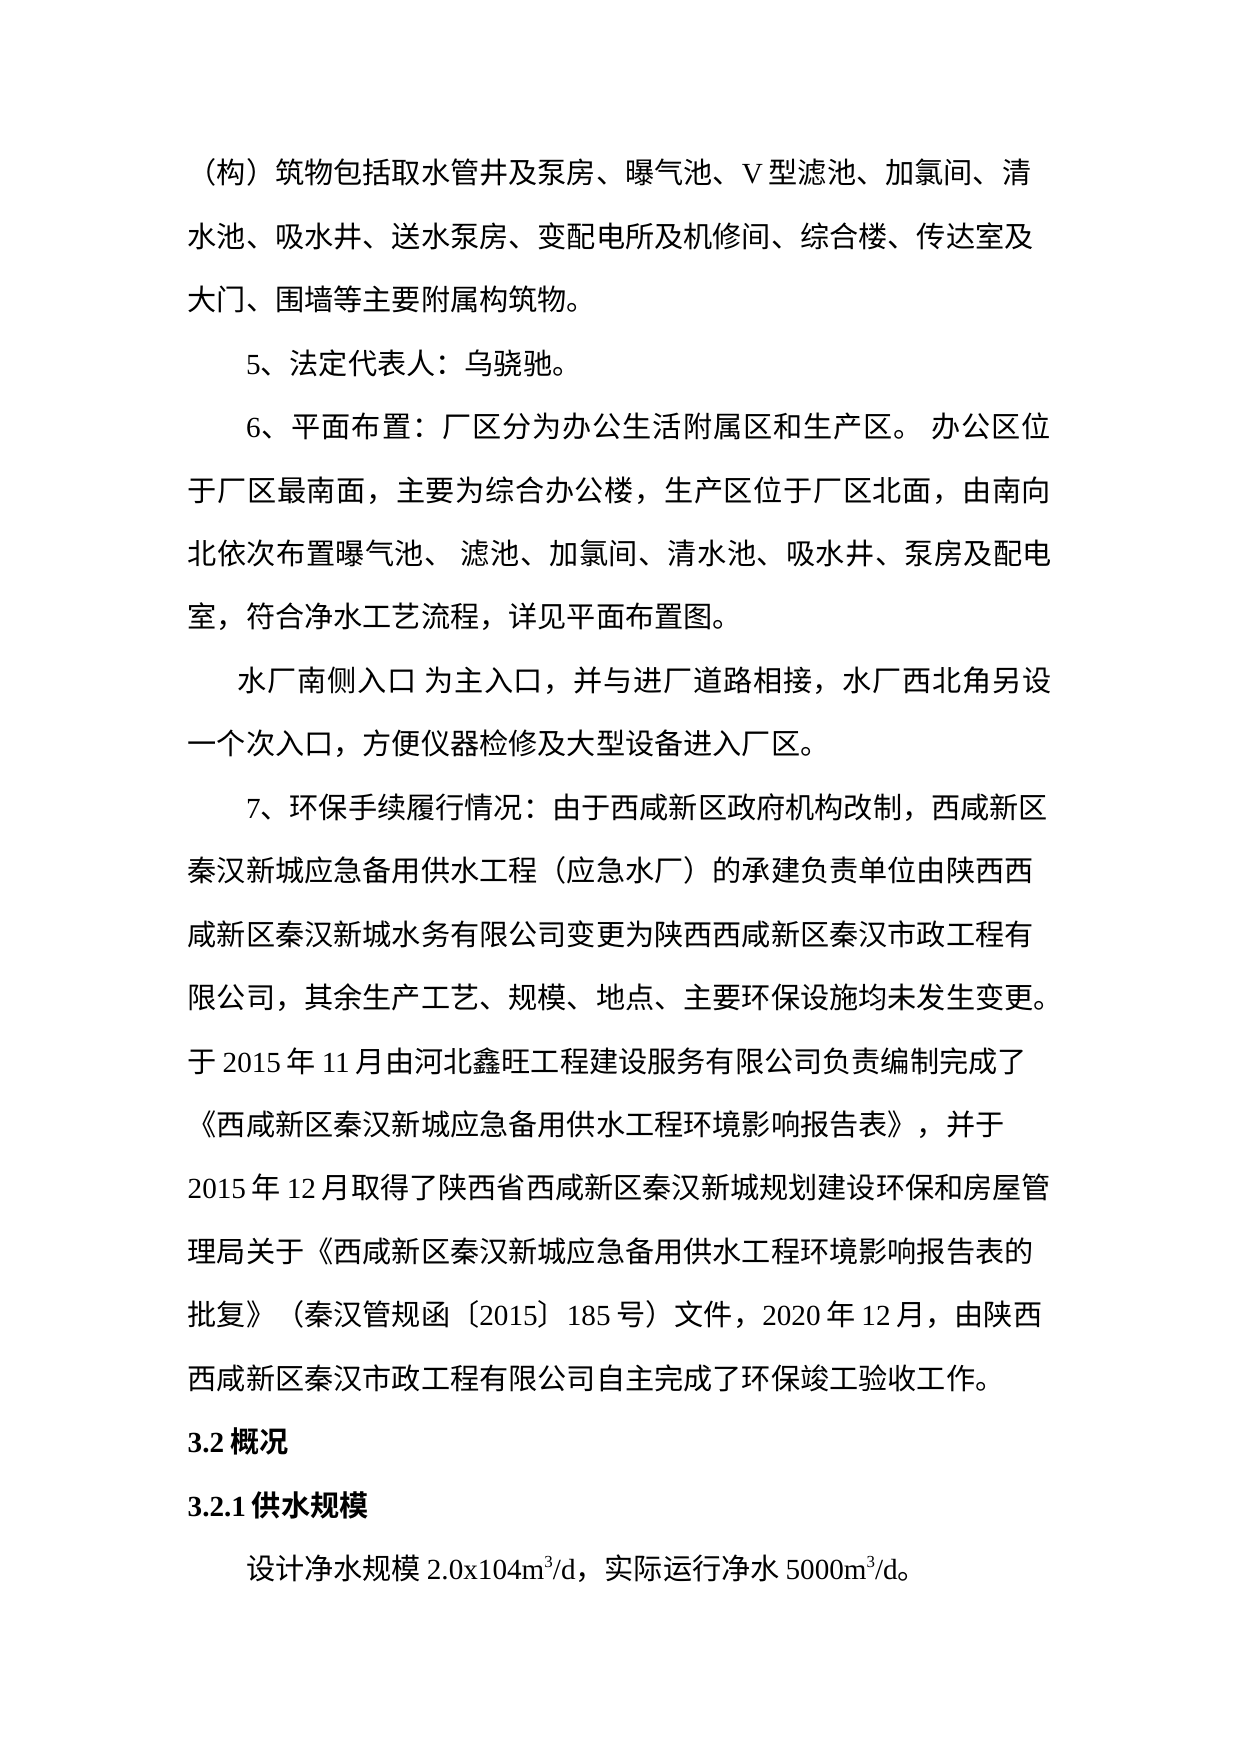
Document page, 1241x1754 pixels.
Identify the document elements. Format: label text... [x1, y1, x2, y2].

subtitle 3.2.1供水规模 [187, 1482, 1053, 1524]
text 5、法定代表人：乌骁驰。 [187, 340, 1053, 383]
text 7、环保手续履行情况：由于西咸新区政府机构改制，西咸新区秦汉新城应急备用供水工程（应急水厂）的承建负责单位由陕西西咸新区秦汉新城水务有限公司变更为陕西西咸新区秦汉市政工程有限公司，其余生产工艺、规模、地点、主要环保设施均未发生变更。于2015年11月由河北鑫旺工程建设服务有限公司负责编制完成了《西咸新区秦汉新城应急备用供水工程环境影响报告表》，并于2015年12月取得了陕西省西咸新区秦汉新城规划建设环保和房屋管理局关于《西咸新区秦汉新城应急备用供水工程环境影响报告表的批复》（秦汉管规函〔2015〕185号）文件，2020年12月，由陕西西咸新区秦汉市政工程有限公司自主完成了环保竣工验收工作。 [187, 784, 1053, 1398]
text 水厂南侧入口 为主入口，并与进厂道路相接，水厂西北角另设一个次入口，方便仪器检修及大型设备进入厂区。 [187, 657, 1053, 763]
text 设计净水规模2.0x104m3/d，实际运行净水5000m3/d。 [187, 1546, 1053, 1588]
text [187, 150, 1053, 319]
subtitle 3.2概况 [187, 1419, 1053, 1461]
text 6、平面布置：厂区分为办公生活附属区和生产区。 办公区位于厂区最南面，主要为综合办公楼，生产区位于厂区北面，由南向北依次布置曝气池、 滤池、加氯间、清水池、吸水井、泵房及配电室，符合净水工艺流程，详见平面布置图。 [187, 404, 1053, 636]
